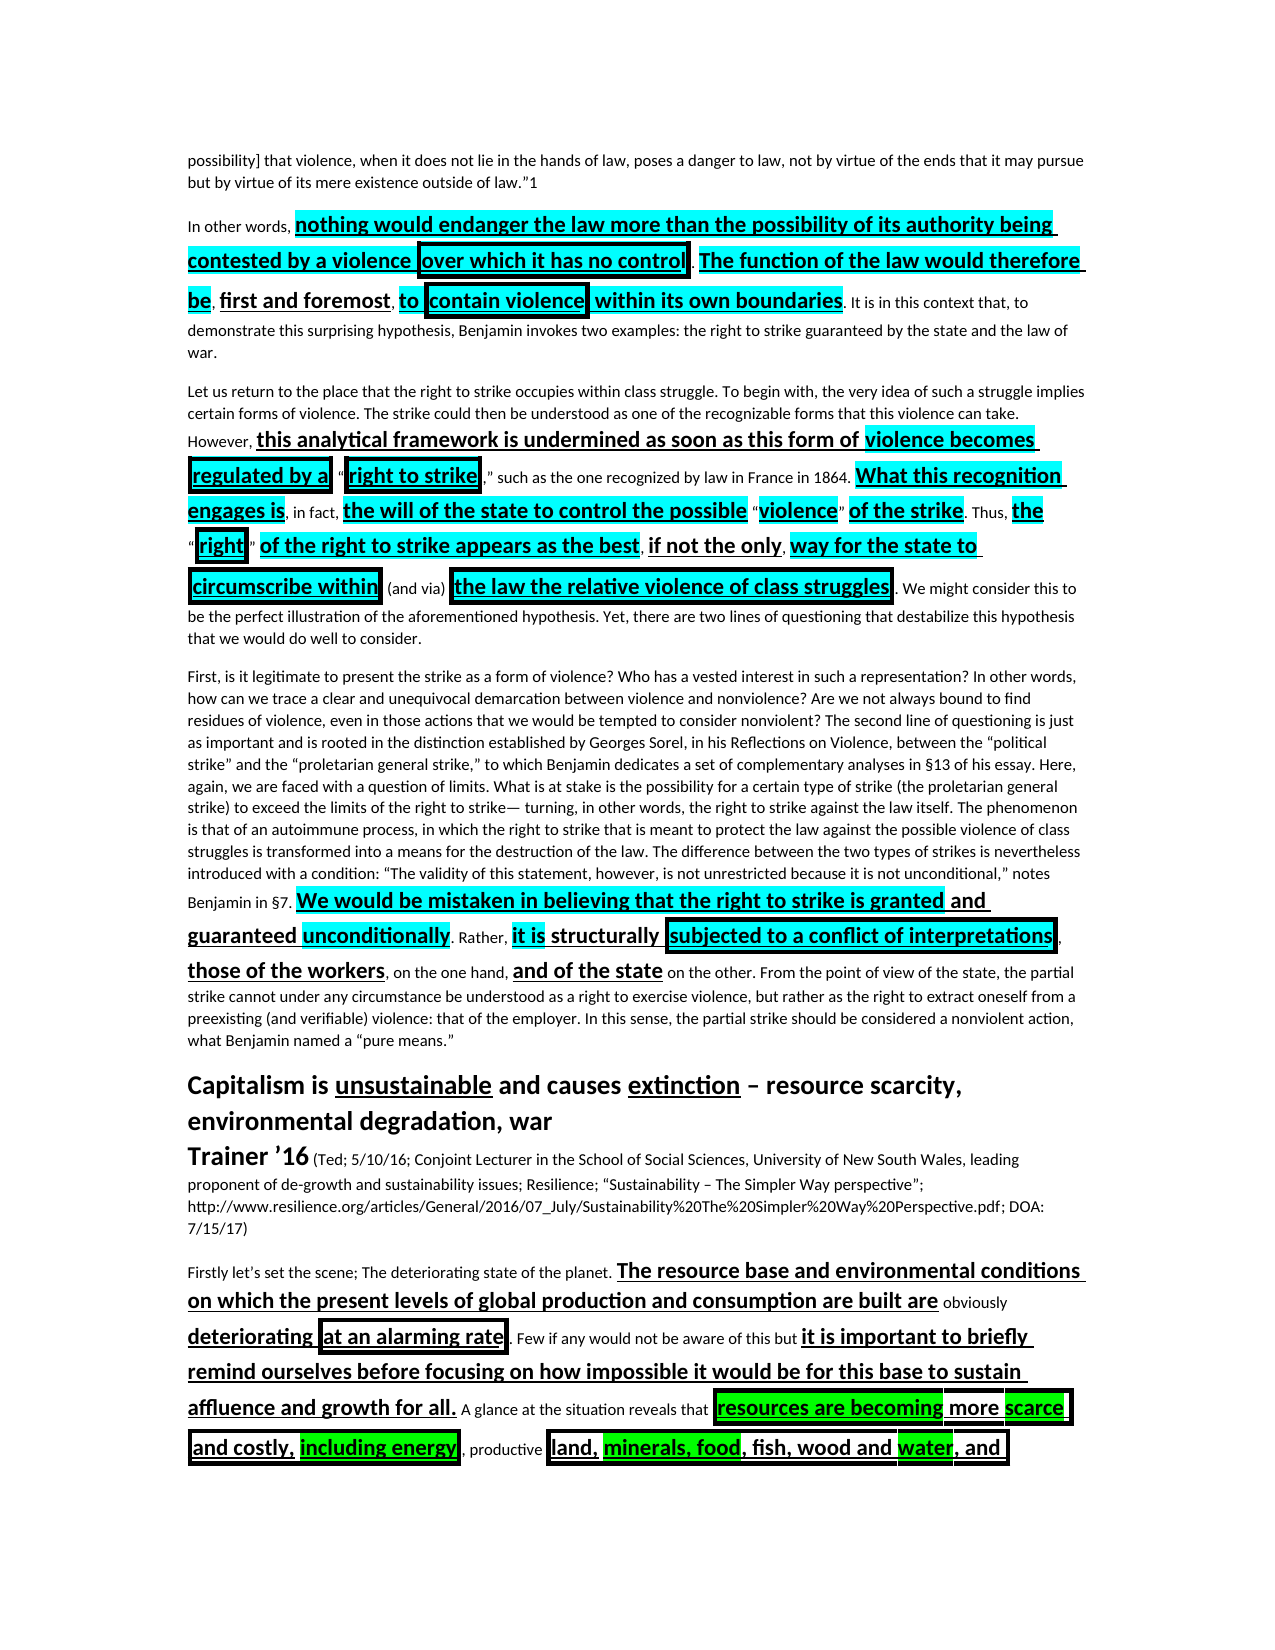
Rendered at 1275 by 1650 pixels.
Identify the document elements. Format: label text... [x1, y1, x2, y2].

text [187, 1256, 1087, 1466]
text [187, 150, 1087, 192]
text First, is it legitimate to present the strike as a form of violence? Who has a vested interest in such a representation? In other words, how can we trace a clear and unequivocal demarcation between violence and nonviolence? Are we not always bound to find residues of violence, even in those actions that we would be tempted to consider nonviolent? The second line of questioning is just as important and is rooted in the distinction established by Georges Sorel, in his Reflections on Violence, between the “political strike” and the “proletarian general strike,” to which Benjamin dedicates a set of complementary analyses in §13 of his essay. Here, again, we are faced with a question of limits. What is at stake is the possibility for a certain type of strike (the proletarian general strike) to exceed the limits of the right to strike— turning, in other words, the right to strike against the law itself. The phenomenon is that of an autoimmune process, in which the right to strike that is meant to protect the law against the possible violence of class struggles is transformed into a means for the destruction of the law. The difference between the two types of strikes is nevertheless introduced with a condition: “The validity of this statement, however, is not unrestricted because it is not unconditional,” notes Benjamin in §7. We would be mistaken in believing that the right to strike is granted and guaranteed unconditionally. Rather, it is structurally subjected to a conflict of interpretations, those of the workers, on the one hand, and of the state on the other. From the point of view of the state, the partial strike cannot under any circumstance be understood as a right to exercise violence, but rather as the right to extract oneself from a preexisting (and verifiable) violence: that of the employer. In this sense, the partial strike should be considered a nonviolent action, what Benjamin named a “pure means.” [187, 667, 1087, 1050]
text In other words, nothing would endanger the law more than the possibility of its authority being contested by a violence over which it has no control. The function of the law would therefore be, first and foremost, to contain violence within its own boundaries. It is in this context that, to demonstrate this surprising hypothesis, Benjamin invokes two examples: the right to strike guaranteed by the state and the law of war. [187, 210, 1087, 363]
subtitle Capitalism is unsustainable and causes extinction – resource scarcity, environmental degradation, war [187, 1068, 1087, 1137]
text Trainer ’16 (Ted; 5/10/16; Conjoint Lecturer in the School of Social Sciences, University of New South Wales, leading proponent of de-growth and sustainability issues; Resilience; “Sustainability – The Simpler Way perspective”; http://www.resilience.org/articles/General/2016/07_July/Sustainability%20The%20Simpler%20Way%20Perspective.pdf; DOA: 7/15/17) [187, 1139, 1087, 1238]
text Let us return to the place that the right to strike occupies within class struggle. To begin with, the very idea of such a struggle implies certain forms of violence. The strike could then be understood as one of the recognizable forms that this violence can take. However, this analytical framework is undermined as soon as this form of violence becomes regulated by a “right to strike,” such as the one recognized by law in France in 1864. What this recognition engages is, in fact, the will of the state to control the possible “violence” of the strike. Thus, the “right” of the right to strike appears as the best, if not the only, way for the state to circumscribe within (and via) the law the relative violence of class struggles. We might consider this to be the perfect illustration of the aforementioned hypothesis. Yet, there are two lines of questioning that destabilize this hypothesis that we would do well to consider. [187, 381, 1087, 648]
